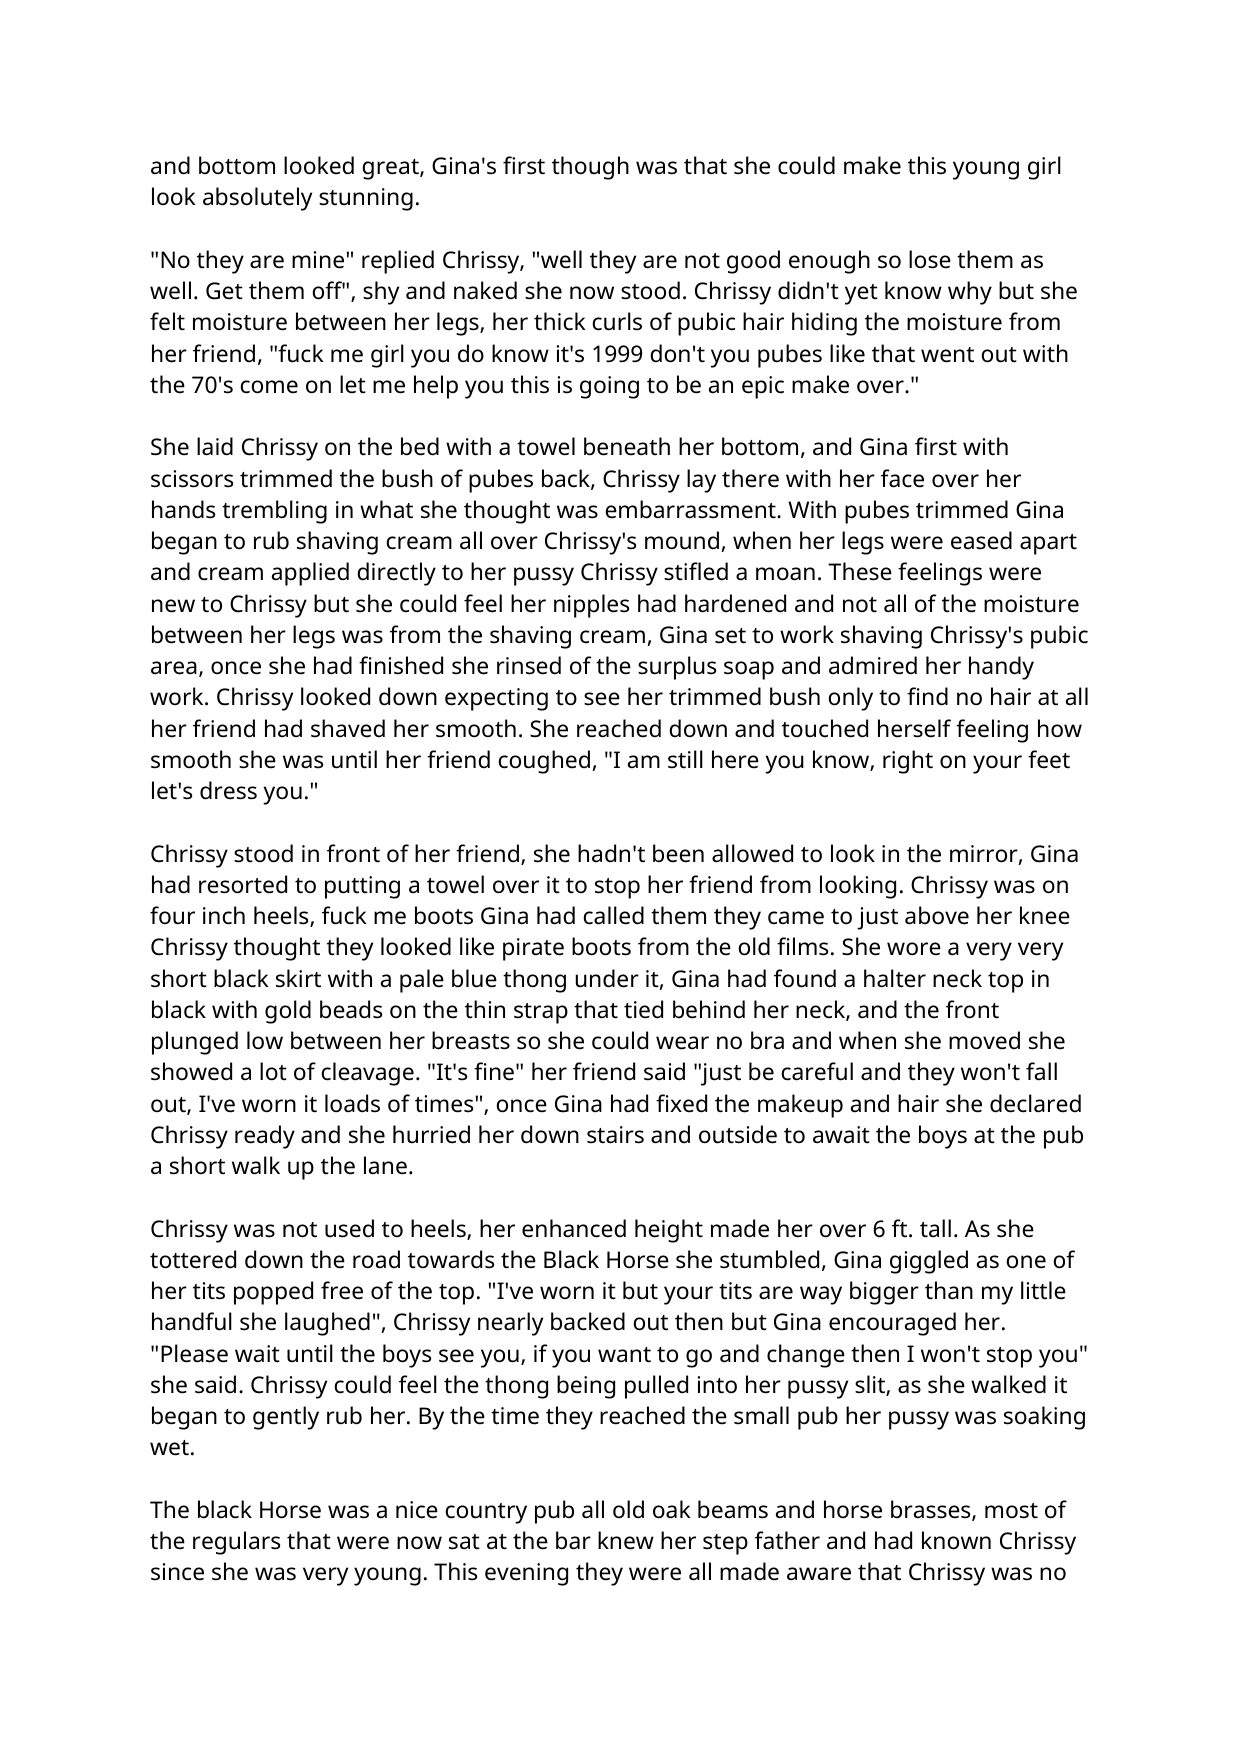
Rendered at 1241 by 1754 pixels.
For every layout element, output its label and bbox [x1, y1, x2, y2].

text [150, 150, 1090, 1587]
